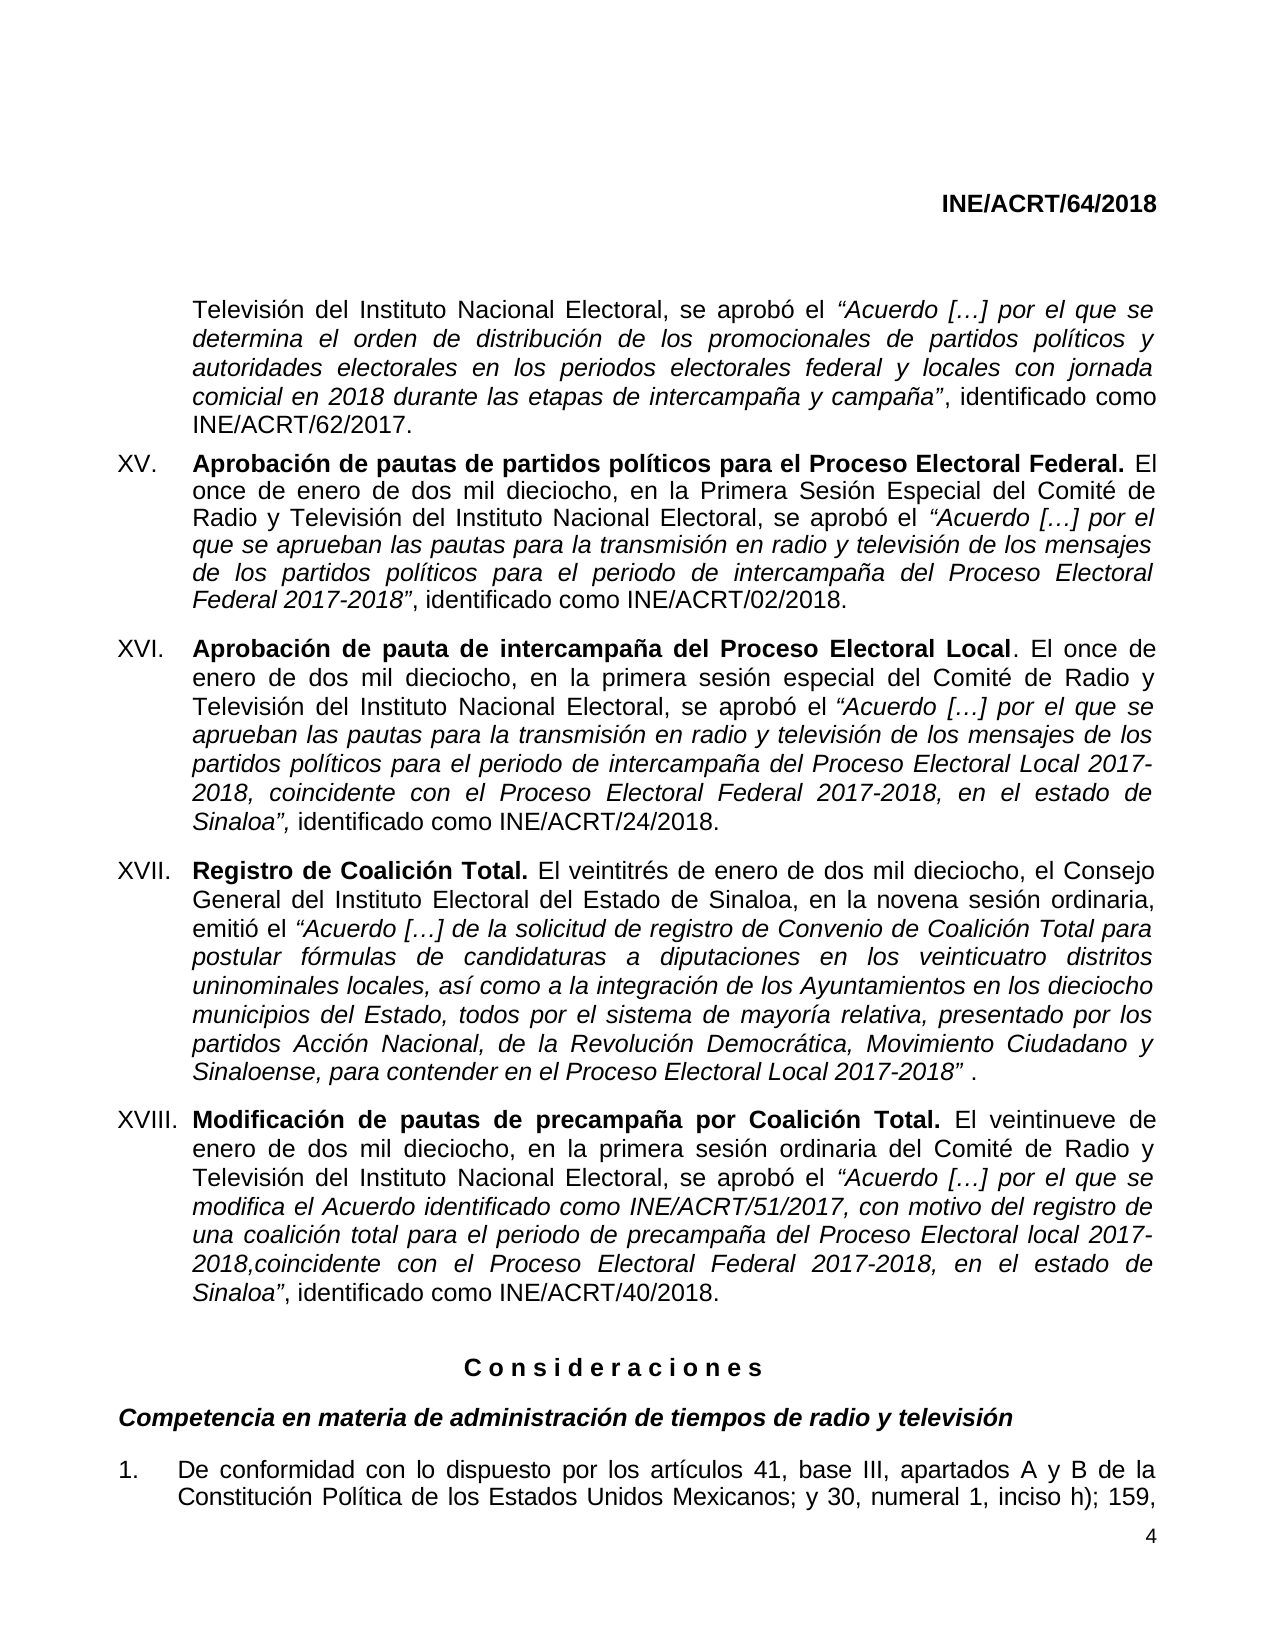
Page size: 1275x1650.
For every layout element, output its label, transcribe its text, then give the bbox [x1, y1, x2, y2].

list Aprobación de pauta de intercampaña del Proceso Electoral Local. El once de enero de dos mil dieciocho, en la primera sesión especial del Comité de Radio y Televisión del Instituto Nacional Electoral, se aprobó el “Acuerdo […] por el que se aprueban las pautas para la transmisión en radio y televisión de los mensajes de los partidos políticos para el periodo de intercampaña del Proceso Electoral Local 2017-2018, coincidente con el Proceso Electoral Federal 2017-2018, en el estado de Sinaloa”, identificado como INE/ACRT/24/2018. [117, 634, 1157, 835]
list Modificación de pautas de precampaña por Coalición Total. El veintinueve de enero de dos mil dieciocho, en la primera sesión ordinaria del Comité de Radio y Televisión del Instituto Nacional Electoral, se aprobó el “Acuerdo […] por el que se modifica el Acuerdo identificado como INE/ACRT/51/2017, con motivo del registro de una coalición total para el periodo de precampaña del Proceso Electoral local 2017-2018,coincidente con el Proceso Electoral Federal 2017-2018, en el estado de Sinaloa”, identificado como INE/ACRT/40/2018. [117, 1105, 1157, 1306]
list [118, 1456, 1157, 1511]
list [117, 295, 1157, 439]
text C o n s i d e r a c i o n e s [118, 1356, 1107, 1381]
text Competencia en materia de administración de tiempos de radio y televisión [118, 1406, 1107, 1431]
list Registro de Coalición Total. El veintitrés de enero de dos mil dieciocho, el Consejo General del Instituto Electoral del Estado de Sinaloa, en la novena sesión ordinaria, emitió el “Acuerdo […] de la solicitud de registro de Convenio de Coalición Total para postular fórmulas de candidaturas a diputaciones en los veinticuatro distritos uninominales locales, así como a la integración de los Ayuntamientos en los dieciocho municipios del Estado, todos por el sistema de mayoría relativa, presentado por los partidos Acción Nacional, de la Revolución Democrática, Movimiento Ciudadano y Sinaloense, para contender en el Proceso Electoral Local 2017-2018” . [117, 856, 1157, 1086]
list Aprobación de pautas de partidos políticos para el Proceso Electoral Federal. El once de enero de dos mil dieciocho, en la Primera Sesión Especial del Comité de Radio y Televisión del Instituto Nacional Electoral, se aprobó el “Acuerdo […] por el que se aprueban las pautas para la transmisión en radio y televisión de los mensajes de los partidos políticos para el periodo de intercampaña del Proceso Electoral Federal 2017-2018”, identificado como INE/ACRT/02/2018. [117, 451, 1157, 613]
